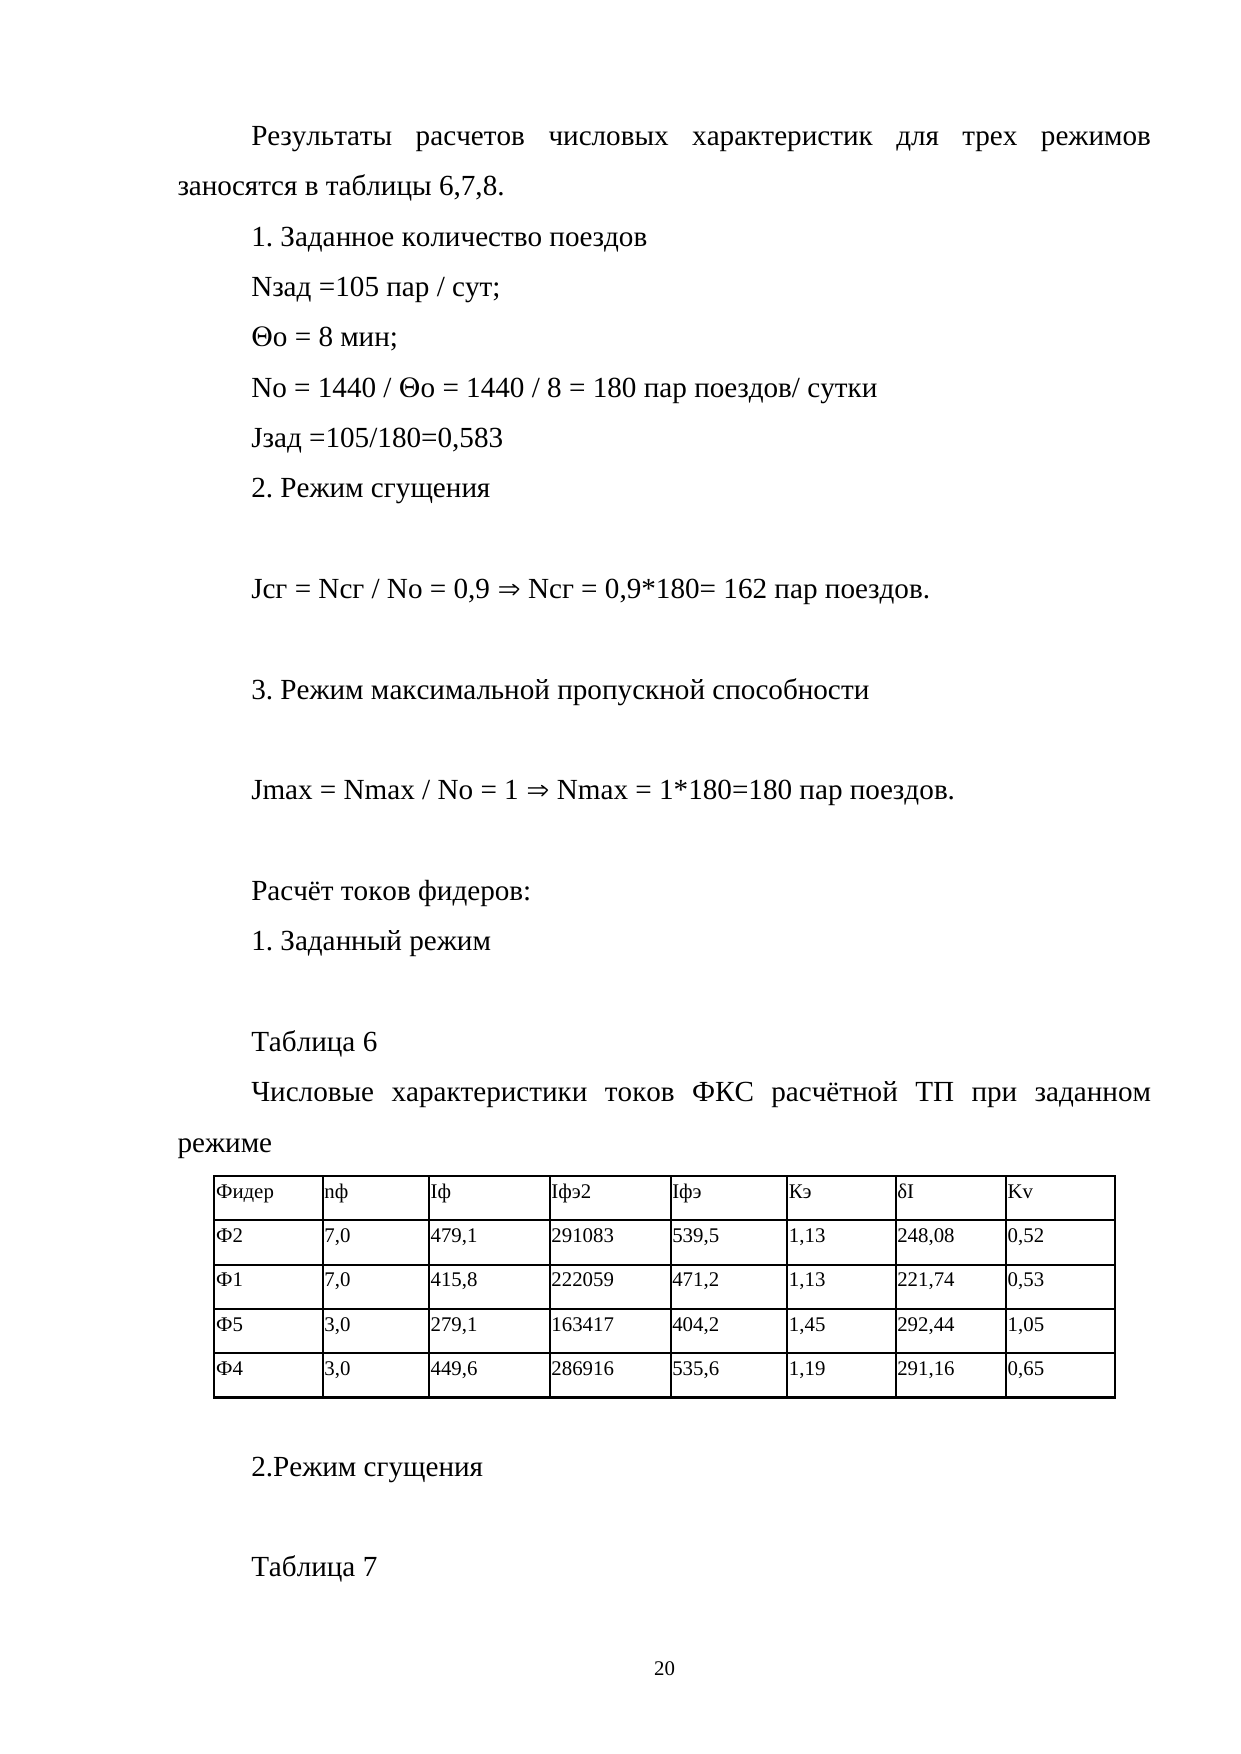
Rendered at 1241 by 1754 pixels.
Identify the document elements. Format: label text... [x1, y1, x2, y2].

table_header Iфэ2 [551, 1177, 670, 1219]
table_cell 279,1 [430, 1310, 549, 1352]
table_header nф [324, 1177, 428, 1219]
text Jзад =105/180=0,583 [177, 420, 1152, 454]
table_cell 291,16 [897, 1354, 1005, 1396]
text No = 1440 / о = 1440 / 8 = 180 пар поездов/ сутки [177, 370, 1152, 403]
table_cell 7,0 [324, 1221, 428, 1264]
table_cell 286916 [551, 1354, 670, 1396]
table_cell 535,6 [672, 1354, 786, 1396]
text Результаты расчетов числовых характеристик для трех режимов заносятся в таблицы 6,7,8. [177, 118, 1152, 202]
table_cell 3,0 [324, 1354, 428, 1396]
table_cell 479,1 [430, 1221, 549, 1264]
text 2.Режим сгущения [177, 1449, 1152, 1482]
table_cell Ф2 [215, 1221, 322, 1264]
table_header Iф [430, 1177, 549, 1219]
table_header Kv [1007, 1177, 1114, 1219]
text о = 8 мин; [177, 319, 1152, 353]
table_cell 1,13 [788, 1266, 895, 1308]
table_cell 471,2 [672, 1266, 786, 1308]
table_cell 163417 [551, 1310, 670, 1352]
table_cell 248,08 [897, 1221, 1005, 1264]
table_cell 1,05 [1007, 1310, 1114, 1352]
table_cell 1,13 [788, 1221, 895, 1264]
table_cell 0,53 [1007, 1266, 1114, 1308]
text 1. Заданный режим [177, 923, 1152, 957]
table_cell 291083 [551, 1221, 670, 1264]
table_cell 539,5 [672, 1221, 786, 1264]
table_cell 449,6 [430, 1354, 549, 1396]
text Jсг = Nсг / No = 0,9 Nсг = 0,9*180= 162 пар поездов. [177, 571, 1152, 605]
table_cell Ф4 [215, 1354, 322, 1396]
text 1. Заданное количество поездов [177, 219, 1152, 252]
table_cell 415,8 [430, 1266, 549, 1308]
table_header δI [897, 1177, 1005, 1219]
text Расчёт токов фидеров: [177, 873, 1152, 907]
table_cell 404,2 [672, 1310, 786, 1352]
table_cell 3,0 [324, 1310, 428, 1352]
table_header Кэ [788, 1177, 895, 1219]
table_cell 7,0 [324, 1266, 428, 1308]
table_cell Ф1 [215, 1266, 322, 1308]
text Jmax = Nmax / No = 1 Nmax = 1*180=180 пар поездов. [177, 772, 1152, 806]
table_cell 0,65 [1007, 1354, 1114, 1396]
text 2. Режим сгущения [177, 471, 1152, 504]
table_cell 221,74 [897, 1266, 1005, 1308]
table_header Iфэ [672, 1177, 786, 1219]
text 3. Режим максимальной пропускной способности [177, 672, 1152, 705]
table_cell 0,52 [1007, 1221, 1114, 1264]
table_cell 1,45 [788, 1310, 895, 1352]
table_header Фидер [215, 1177, 322, 1219]
text Числовые характеристики токов ФКС расчётной ТП при заданном режиме [177, 1074, 1152, 1158]
table_cell 1,19 [788, 1354, 895, 1396]
text Таблица 6 [177, 1024, 1152, 1058]
table_cell 222059 [551, 1266, 670, 1308]
table_cell Ф5 [215, 1310, 322, 1352]
table_cell 292,44 [897, 1310, 1005, 1352]
text Nзад =105 пар / сут; [177, 269, 1152, 303]
text Таблица 7 [177, 1549, 1152, 1583]
